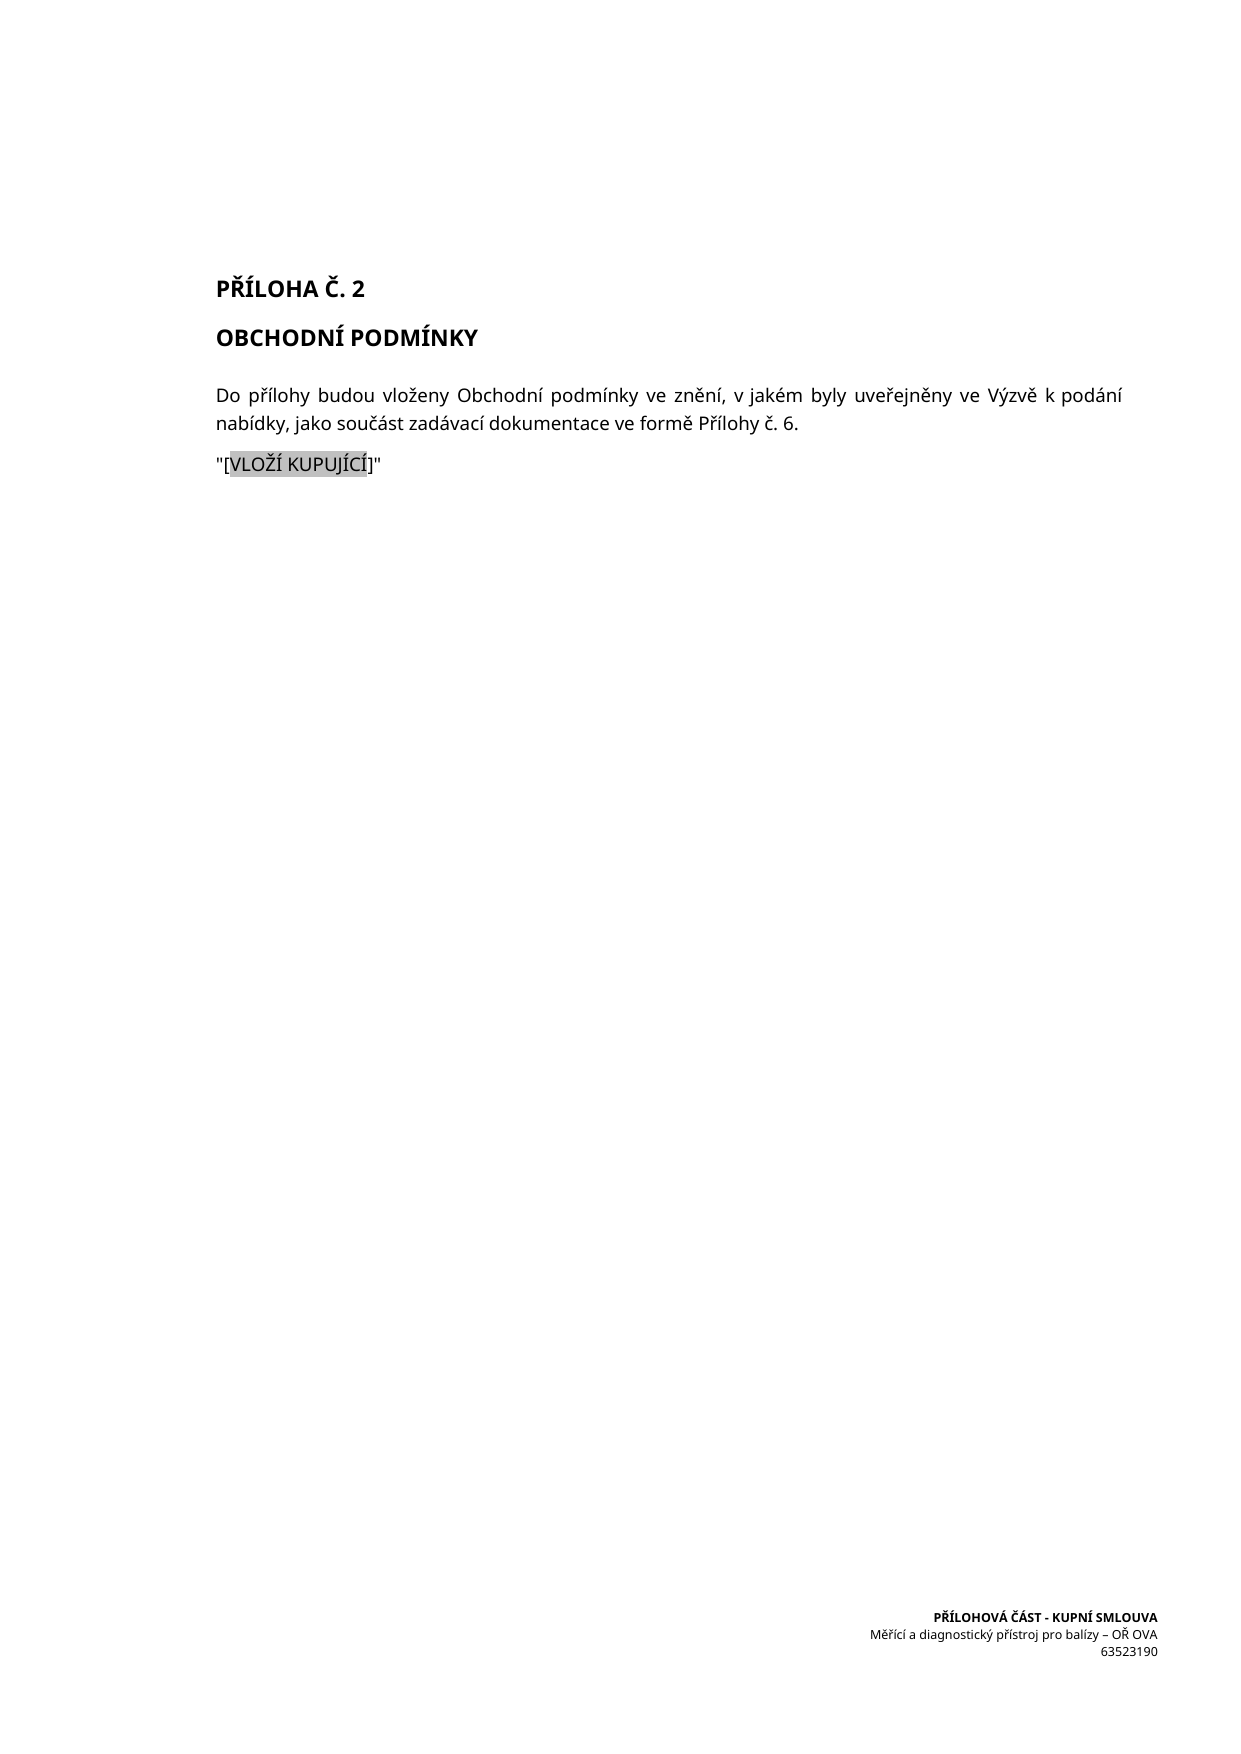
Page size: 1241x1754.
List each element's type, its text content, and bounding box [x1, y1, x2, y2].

text "[VLOŽÍ KUPUJÍCÍ]" [367, 451, 1122, 477]
text Příloha č. 2 [216, 273, 1122, 304]
text Obchodní podmínky [216, 322, 1122, 353]
text Do přílohy budou vloženy Obchodní podmínky ve znění, v jakém byly uveřejněny ve Výzvě k podání nabídky, jako součást zadávací dokumentace ve formě Přílohy č. 6. [216, 382, 1122, 436]
